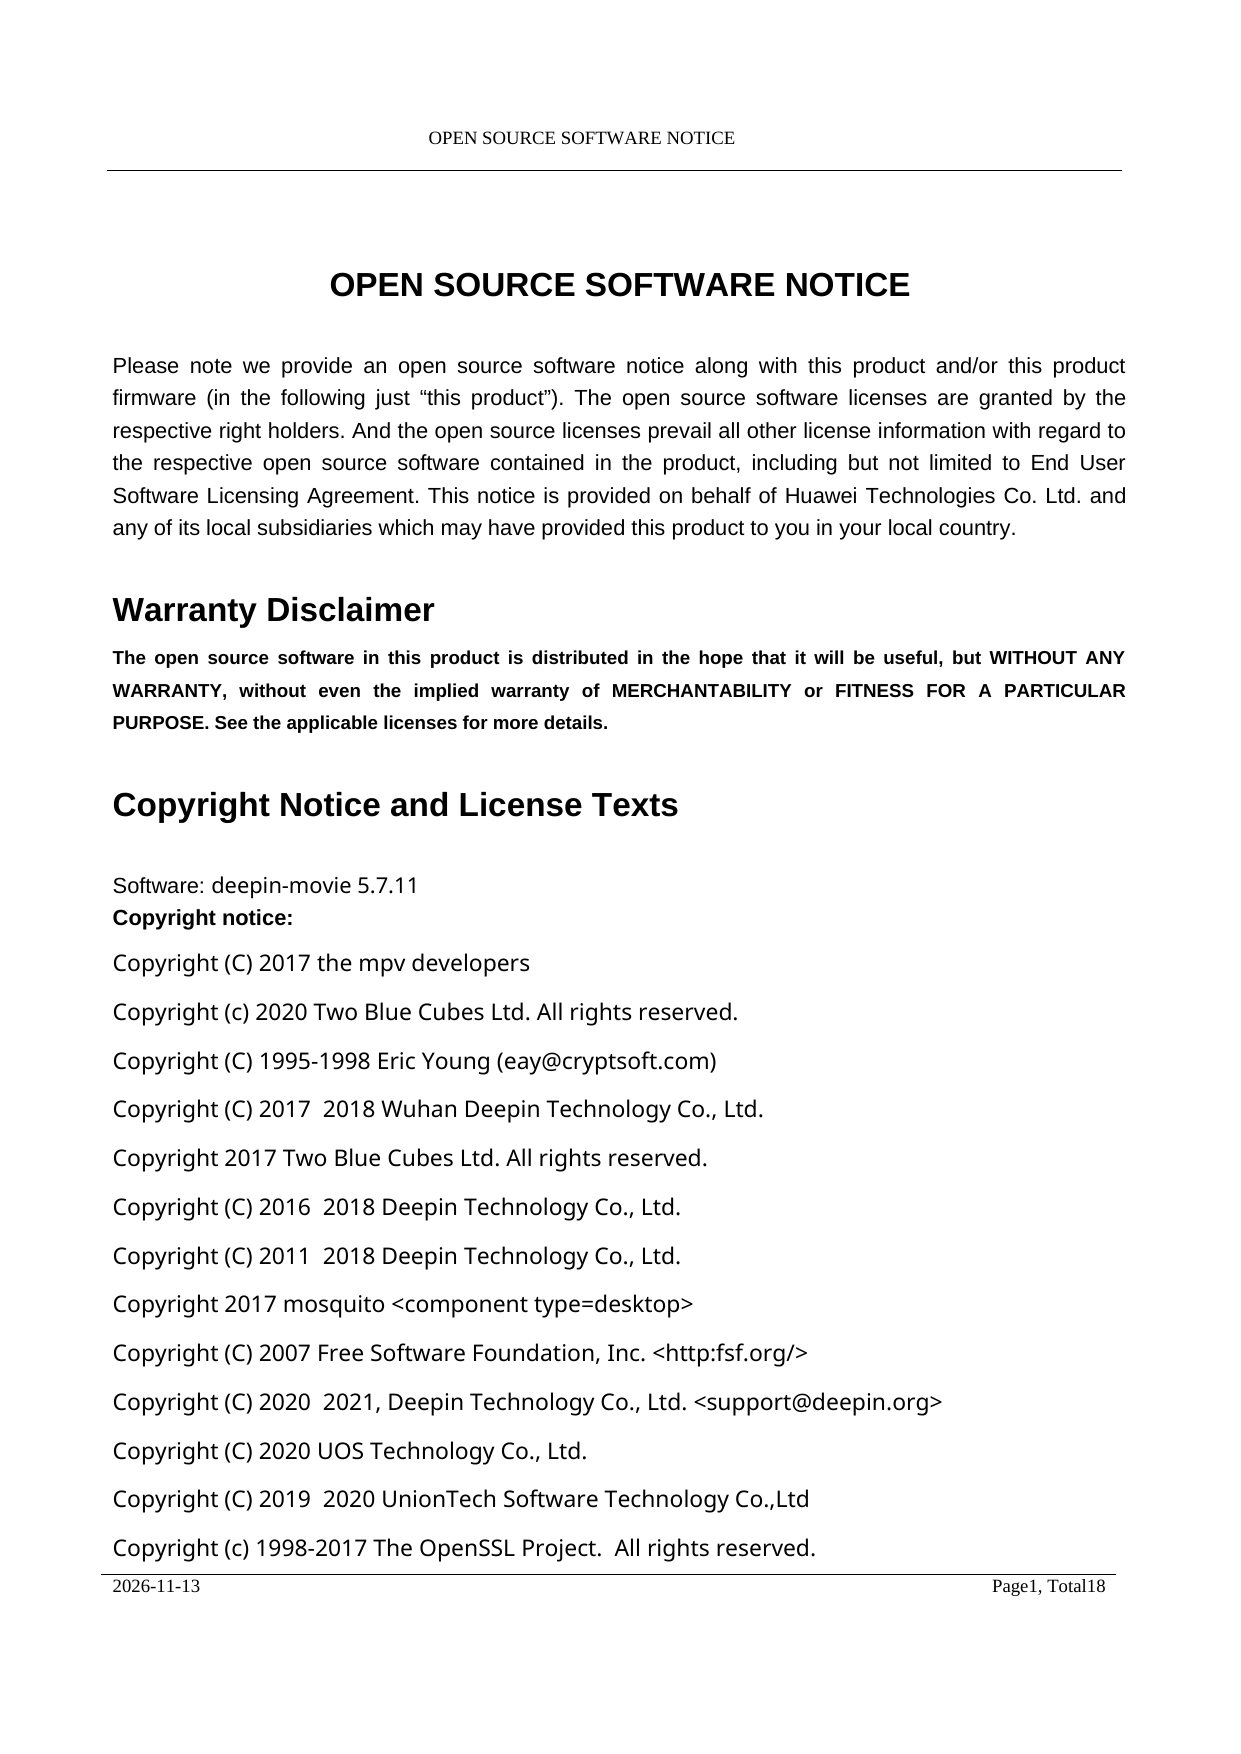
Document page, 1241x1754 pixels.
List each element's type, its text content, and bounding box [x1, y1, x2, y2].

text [112, 947, 1128, 1564]
text Please note we provide an open source software notice along with this product and/or this product firmware (in the following just “this product”). The open source software licenses are granted by the respective right holders. And the open source licenses prevail all other license information with regard to the respective open source software contained in the product, including but not limited to End User Software Licensing Agreement. This notice is provided on behalf of Huawei Technologies Co. Ltd. and any of its local subsidiaries which may have provided this product to you in your local country. [112, 349, 1128, 544]
text Copyright notice: [112, 901, 1128, 934]
text Warranty Disclaimer [112, 576, 1128, 641]
text Copyright Notice and License Texts [112, 771, 1128, 836]
text The open source software in this product is distributed in the hope that it will be useful, but WITHOUT ANY WARRANTY, without even the implied warranty of MERCHANTABILITY or FITNESS FOR A PARTICULAR PURPOSE. See the applicable licenses for more details. [112, 641, 1128, 739]
text OPEN SOURCE SOFTWARE NOTICE [112, 251, 1128, 316]
text Software: deepin-movie 5.7.11 [112, 869, 1128, 901]
